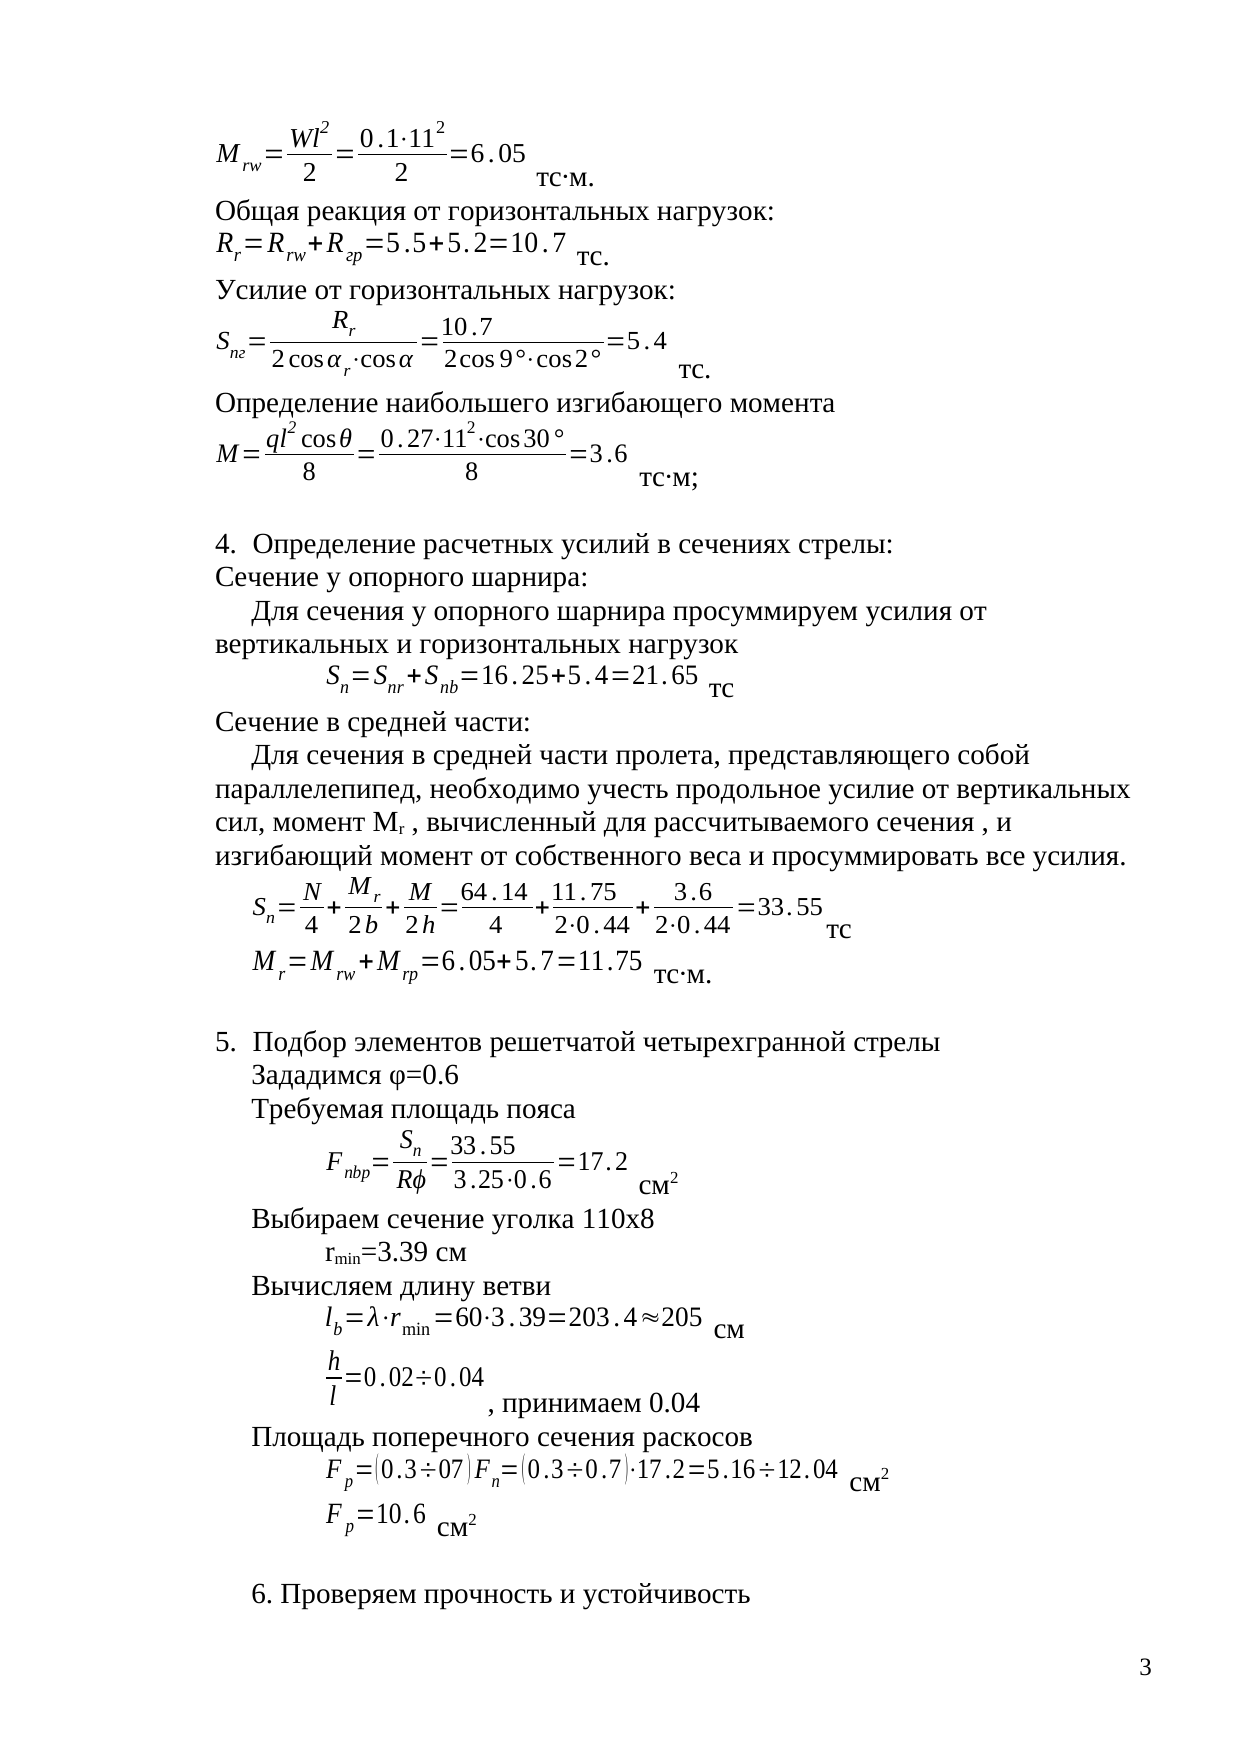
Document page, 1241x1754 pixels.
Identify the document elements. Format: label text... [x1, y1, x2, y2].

text тс. [177, 227, 1152, 272]
text тс∙м; [177, 419, 1152, 492]
text 6. Проверяем прочность и устойчивость [251, 1576, 1152, 1610]
text Требуемая площадь пояса [251, 1091, 1152, 1124]
text тс∙м. [177, 118, 1152, 193]
text см [251, 1301, 1152, 1345]
text Вычисляем длину ветви [251, 1268, 1152, 1301]
text Для сечения в средней части пролета, представляющего собой параллелепипед, необходимо учесть продольное усилие от вертикальных сил, момент Мr , вычисленный для рассчитываемого сечения , и изгибающий момент от собственного веса и просуммировать все усилия. [215, 737, 1152, 871]
list Определение расчетных усилий в сечениях стрелы: [215, 526, 1152, 559]
text тс [215, 871, 1152, 945]
text Сечение у опорного шарнира: [215, 559, 1152, 593]
text Общая реакция от горизонтальных нагрузок: [177, 193, 1152, 227]
text Выбираем сечение уголка 110х8 [251, 1201, 1152, 1234]
text тс. [177, 306, 1152, 385]
text Усилие от горизонтальных нагрузок: [177, 272, 1152, 306]
text rmin=3.39 см [251, 1234, 1152, 1268]
text , принимаем 0.04 [251, 1345, 1152, 1419]
text Зададимся φ=0.6 [251, 1057, 1152, 1091]
text тс∙м. [215, 945, 1152, 990]
list Подбор элементов решетчатой четырехгранной стрелы [215, 1024, 1152, 1057]
text Сечение в средней части: [215, 704, 1152, 737]
text тс [215, 660, 1152, 704]
text Площадь поперечного сечения раскосов [251, 1419, 1152, 1452]
text см2 [251, 1497, 1152, 1543]
text Определение наибольшего изгибающего момента [177, 385, 1152, 419]
text Для сечения у опорного шарнира просуммируем усилия от вертикальных и горизонтальных нагрузок [215, 593, 1152, 660]
text см2 [251, 1452, 1152, 1497]
text см2 [251, 1124, 1152, 1201]
